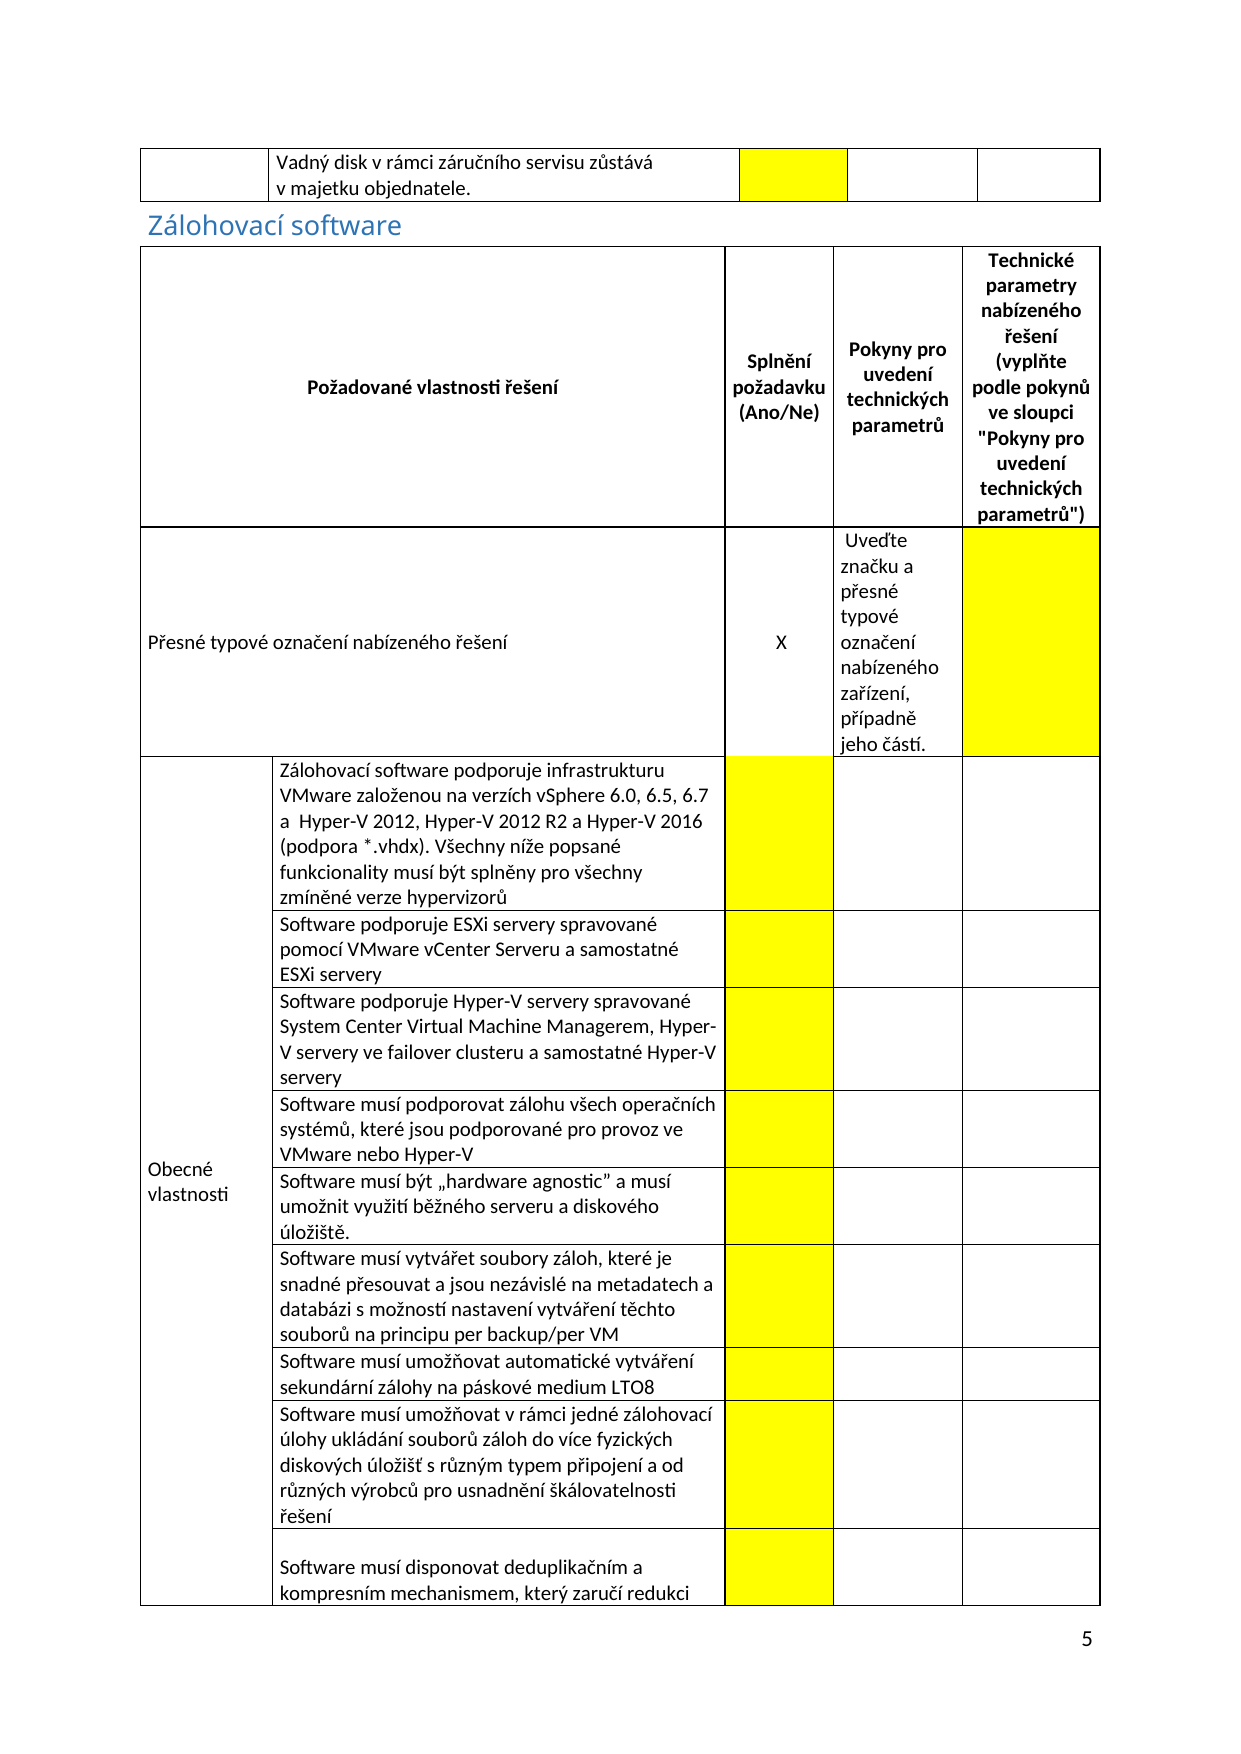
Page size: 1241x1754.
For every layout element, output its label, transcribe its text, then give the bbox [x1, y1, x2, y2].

table_cell [834, 757, 962, 910]
table_cell Software musí být „hardware agnostic” a musí umožnit využití běžného serveru a diskového úložiště. [273, 1168, 724, 1244]
table_cell [834, 1401, 962, 1528]
table_cell [834, 988, 962, 1090]
table_cell [963, 757, 1099, 910]
table_cell [726, 1245, 833, 1347]
table_cell [726, 911, 833, 987]
table_cell Zálohovací software podporuje infrastrukturu VMware založenou na verzích vSphere 6.0, 6.5, 6.7 a Hyper-V 2012, Hyper-V 2012 R2 a Hyper-V 2016 (podpora *.vhdx). Všechny níže popsané funkcionality musí být splněny pro všechny zmíněné verze hypervizorů [273, 757, 724, 910]
table_cell Přesné typové označení nabízeného řešení [141, 528, 724, 756]
table_header Pokyny pro uvedení technických parametrů [834, 247, 962, 526]
table_cell [834, 1529, 962, 1605]
table_cell [726, 756, 833, 910]
table_cell Software musí umožňovat v rámci jedné zálohovací úlohy ukládání souborů záloh do více fyzických diskových úložišť s různým typem připojení a od různých výrobců pro usnadnění škálovatelnosti řešení [273, 1401, 724, 1528]
subtitle Zálohovací software [148, 206, 1093, 243]
table_cell Uveďte značku a přesné typové označení nabízeného zařízení, případně jeho částí. [834, 528, 962, 756]
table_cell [273, 1529, 724, 1605]
table_cell [963, 1529, 1099, 1605]
table_cell [963, 1091, 1099, 1167]
table_cell [834, 911, 962, 987]
table_cell [834, 1348, 962, 1400]
table_cell [963, 1168, 1099, 1244]
table_cell [726, 1401, 833, 1528]
table_cell Software musí vytvářet soubory záloh, které je snadné přesouvat a jsou nezávislé na metadatech a databázi s možností nastavení vytváření těchto souborů na principu per backup/per VM [273, 1245, 724, 1347]
table_cell [963, 1401, 1099, 1528]
table_cell [834, 1245, 962, 1347]
table_cell Software podporuje Hyper-V servery spravované System Center Virtual Machine Managerem, Hyper-V servery ve failover clusteru a samostatné Hyper-V servery [273, 988, 724, 1090]
table_cell [726, 988, 833, 1090]
table_cell Software podporuje ESXi servery spravované pomocí VMware vCenter Serveru a samostatné ESXi servery [273, 911, 724, 987]
table_cell X [726, 528, 833, 756]
table_cell [963, 1348, 1099, 1400]
table_cell [726, 1168, 833, 1244]
table_header Technické parametry nabízeného řešení (vyplňte podle pokynů ve sloupci "Pokyny pro uvedení technických parametrů") [963, 247, 1099, 526]
table_cell [848, 149, 977, 201]
table_cell [726, 1529, 833, 1605]
table_cell [726, 1091, 833, 1167]
table_cell Vadný disk v rámci záručního servisu zůstává v majetku objednatele. [269, 149, 739, 201]
table_cell [963, 1245, 1099, 1347]
table_cell [834, 1168, 962, 1244]
table_cell [726, 1348, 833, 1400]
table_header Splnění požadavku (Ano/Ne) [726, 247, 833, 526]
table_cell Software musí umožňovat automatické vytváření sekundární zálohy na páskové medium LTO8 [273, 1348, 724, 1400]
table_cell Software musí podporovat zálohu všech operačních systémů, které jsou podporované pro provoz ve VMware nebo Hyper-V [273, 1091, 724, 1167]
table_header Požadované vlastnosti řešení [141, 247, 724, 526]
table_cell [963, 988, 1099, 1090]
table_cell [963, 528, 1099, 756]
table_cell [963, 911, 1099, 987]
table_cell [978, 149, 1099, 201]
table_cell Obecné vlastnosti [141, 757, 272, 1605]
table_cell [740, 149, 847, 201]
table_cell [834, 1091, 962, 1167]
